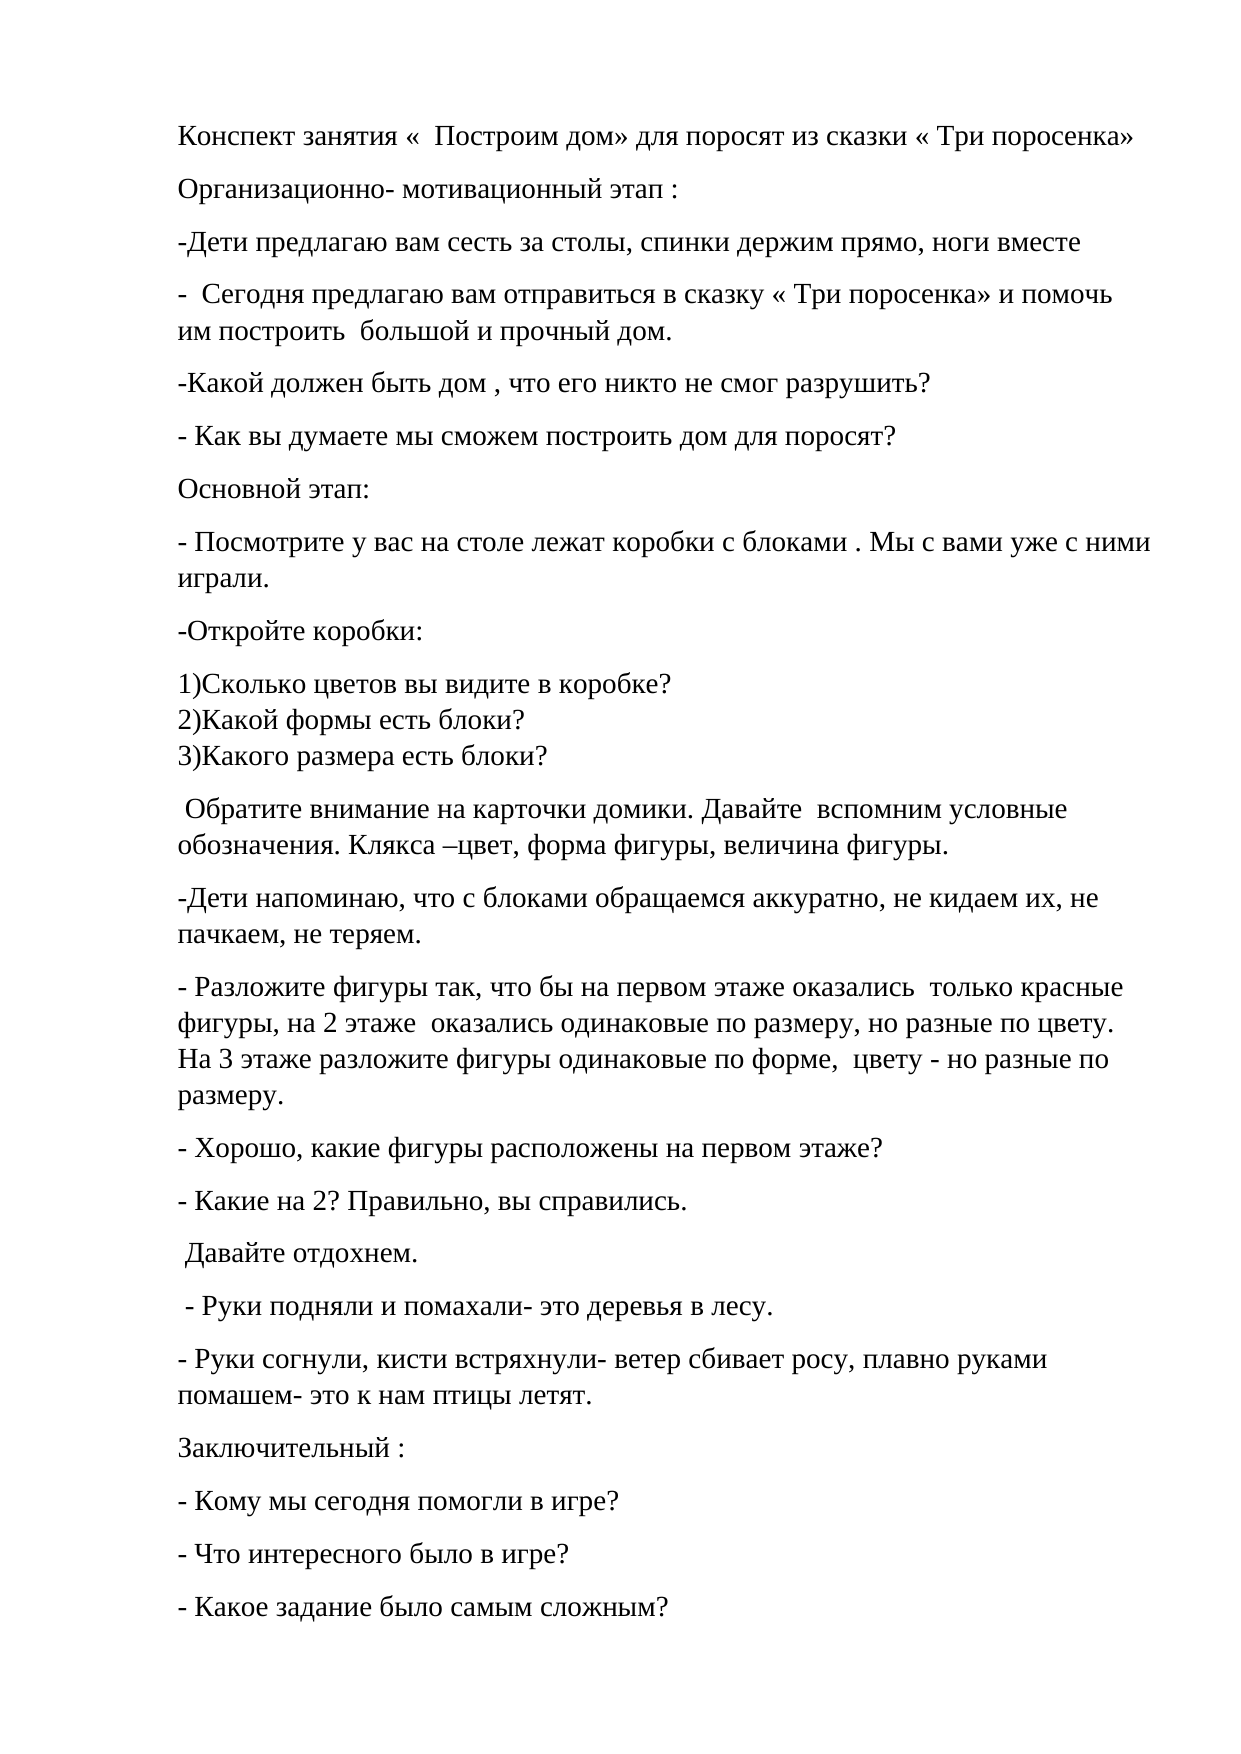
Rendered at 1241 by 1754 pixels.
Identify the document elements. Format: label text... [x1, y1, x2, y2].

text - Разложите фигуры так, что бы на первом этаже оказались только красные фигуры, на 2 этаже оказались одинаковые по размеру, но разные по цвету. На 3 этаже разложите фигуры одинаковые по форме, цвету - но разные по размеру. [177, 969, 1152, 1111]
text - Посмотрите у вас на столе лежат коробки с блоками . Мы с вами уже с ними играли. [177, 524, 1152, 594]
text Организационно- мотивационный этап : [177, 171, 1152, 204]
text - Как вы думаете мы сможем построить дом для поросят? [177, 418, 1152, 452]
text Конспект занятия « Построим дом» для поросят из сказки « Три поросенка» [177, 118, 1152, 152]
text - Руки подняли и помахали- это деревья в лесу. [177, 1288, 1152, 1322]
text 1)Сколько цветов вы видите в коробке? 2)Какой формы есть блоки? 3)Какого размера есть блоки? [177, 666, 1152, 772]
text - Руки согнули, кисти встряхнули- ветер сбивает росу, плавно руками помашем- это к нам птицы летят. [177, 1341, 1152, 1411]
text - Сегодня предлагаю вам отправиться в сказку « Три поросенка» и помочь им построить большой и прочный дом. [177, 277, 1152, 346]
text -Откройте коробки: [177, 613, 1152, 646]
text Давайте отдохнем. [177, 1236, 1152, 1269]
text - Какие на 2? Правильно, вы справились. [177, 1183, 1152, 1216]
text -Дети напоминаю, что с блоками обращаемся аккуратно, не кидаем их, не пачкаем, не теряем. [177, 880, 1152, 949]
text - Что интересного было в игре? [177, 1536, 1152, 1569]
text Заключительный : [177, 1430, 1152, 1464]
text Основной этап: [177, 471, 1152, 505]
text -Дети предлагаю вам сесть за столы, спинки держим прямо, ноги вместе [177, 224, 1152, 257]
text Обратите внимание на карточки домики. Давайте вспомним условные обозначения. Клякса –цвет, форма фигуры, величина фигуры. [177, 791, 1152, 861]
text - Хорошо, какие фигуры расположены на первом этаже? [177, 1130, 1152, 1163]
text -Какой должен быть дом , что его никто не смог разрушить? [177, 366, 1152, 399]
text - Кому мы сегодня помогли в игре? [177, 1483, 1152, 1517]
text - Какое задание было самым сложным? [177, 1589, 1152, 1622]
